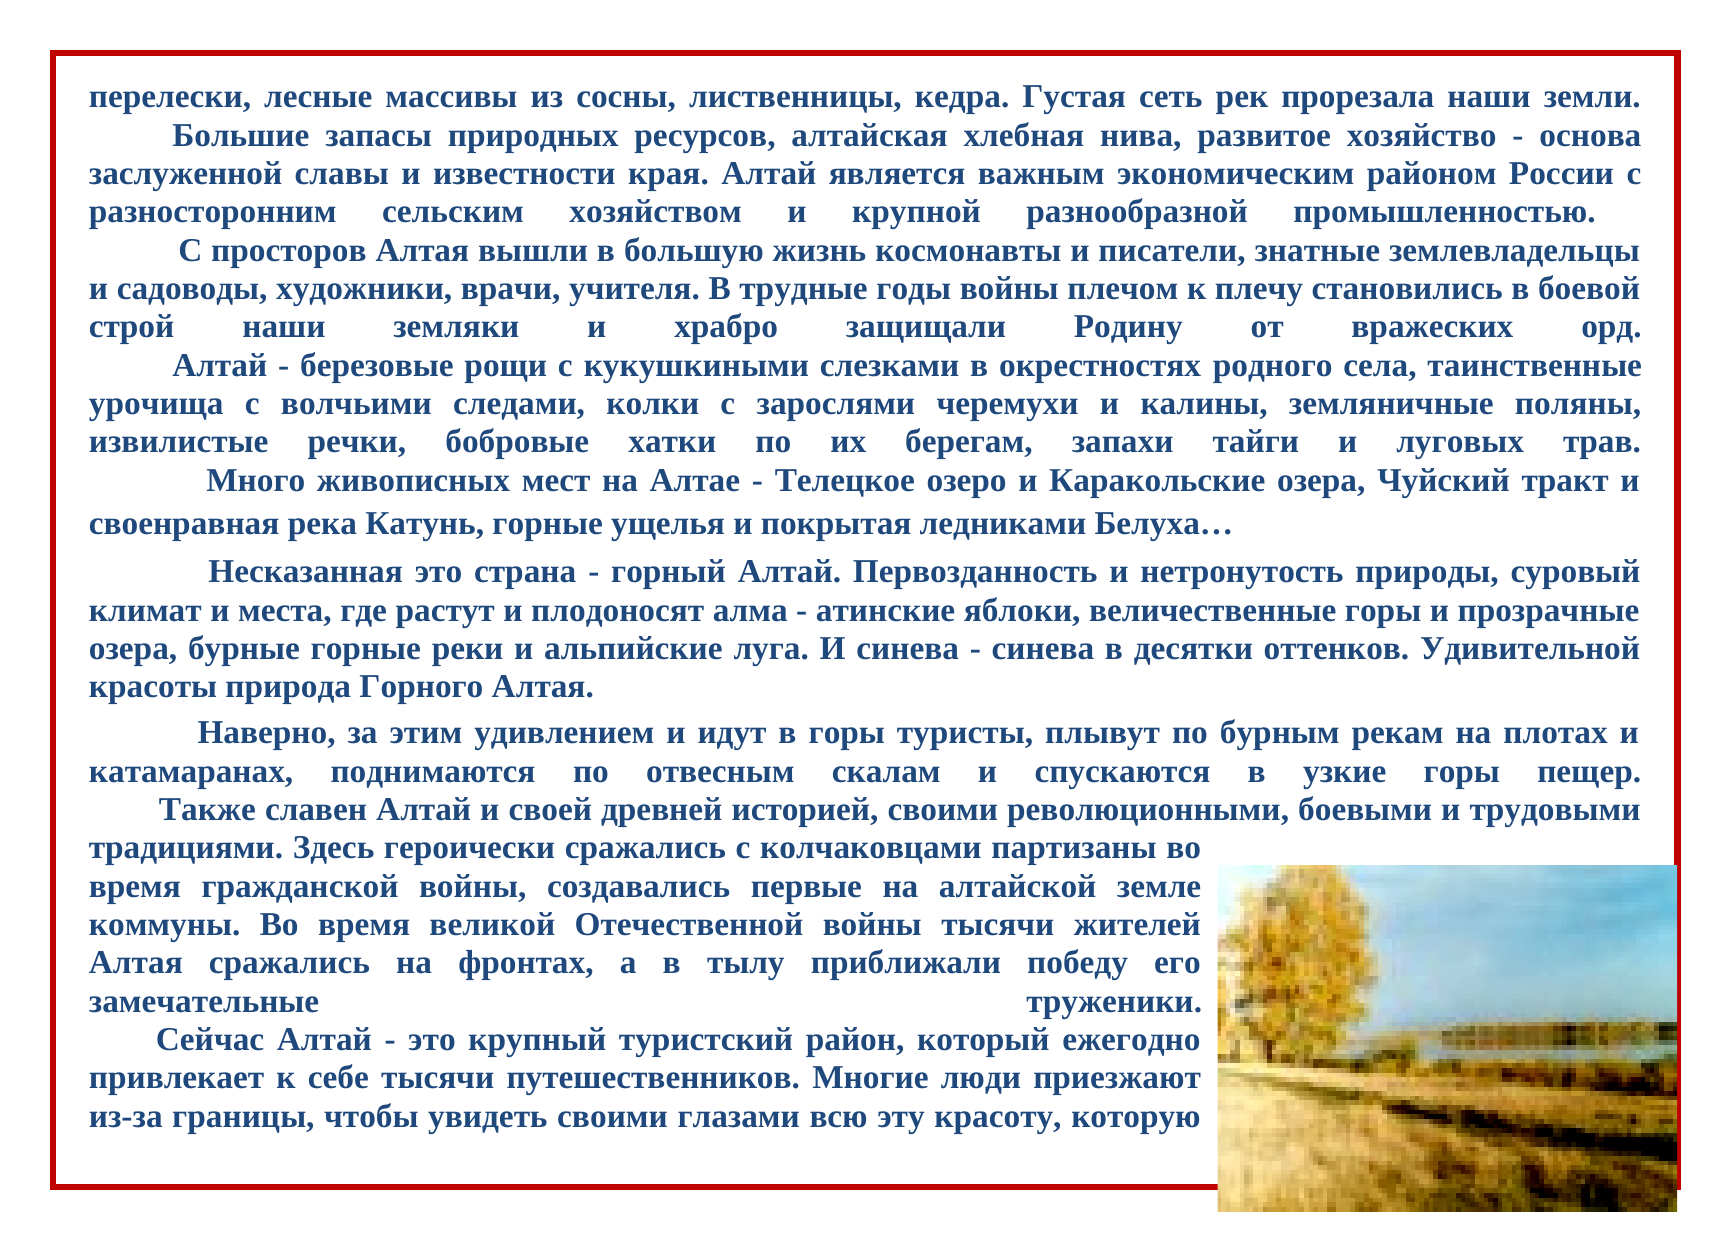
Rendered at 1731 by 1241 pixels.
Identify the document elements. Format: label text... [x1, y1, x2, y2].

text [89, 713, 1642, 1134]
picture [1217, 865, 1678, 1212]
text Несказанная это страна - горный Алтай. Первозданность и нетронутость природы, суровый климат и места, где растут и плодоносят алма - атинские яблоки, величественные горы и прозрачные озера, бурные горные реки и альпийские луга. И синева - синева в десятки оттенков. Удивительной красоты природа Горного Алтая. [89, 552, 1642, 705]
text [89, 77, 1642, 544]
